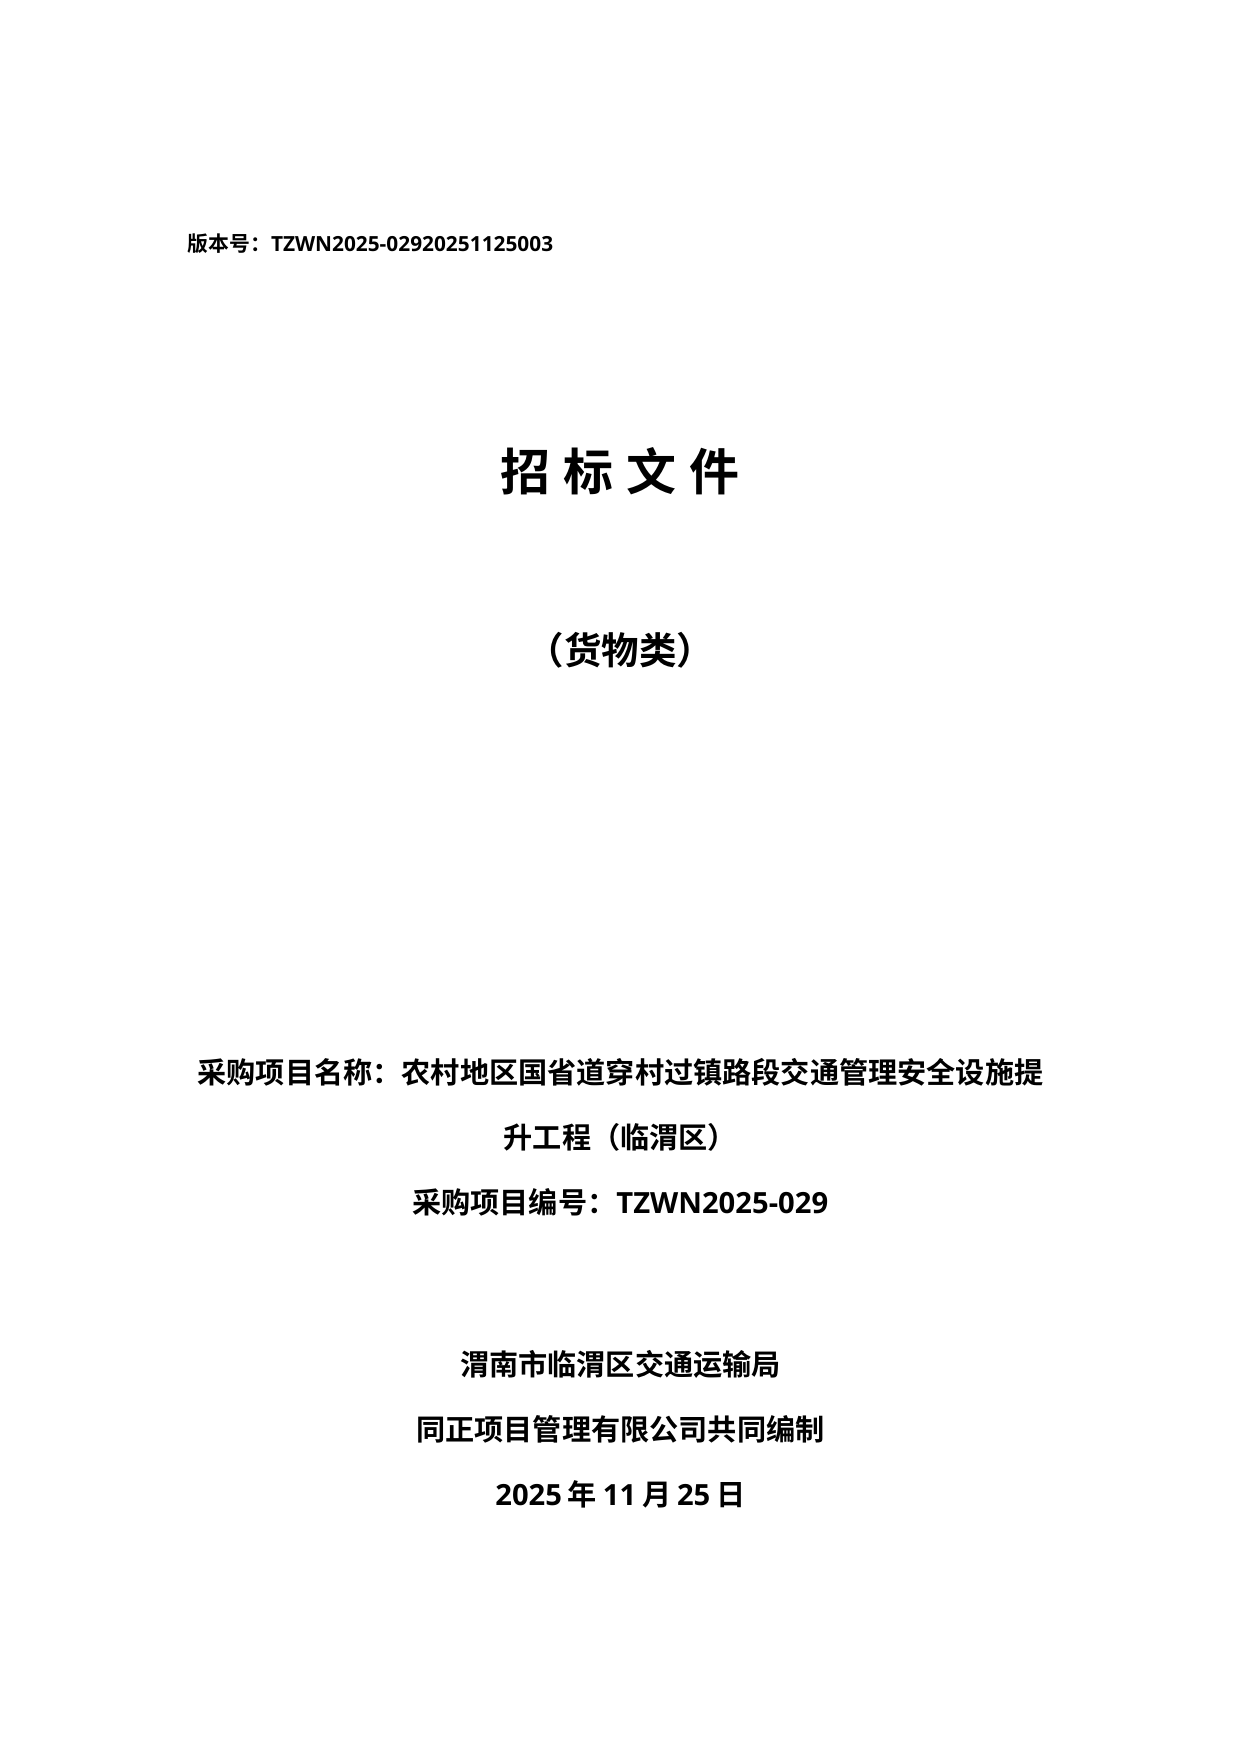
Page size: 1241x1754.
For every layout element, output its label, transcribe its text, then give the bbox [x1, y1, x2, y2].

text 采购项目编号：TZWN2025-029 [187, 1169, 1053, 1332]
text 2025年11月25日 [187, 1462, 1053, 1527]
text 同正项目管理有限公司共同编制 [187, 1397, 1053, 1462]
text （货物类） [187, 617, 1053, 1039]
text 版本号：TZWN2025-02920251125003 [187, 227, 1053, 422]
text 渭南市临渭区交通运输局 [187, 1332, 1053, 1397]
text 招 标 文 件 [187, 422, 1053, 617]
text 采购项目名称：农村地区国省道穿村过镇路段交通管理安全设施提升工程（临渭区） [187, 1039, 1053, 1169]
